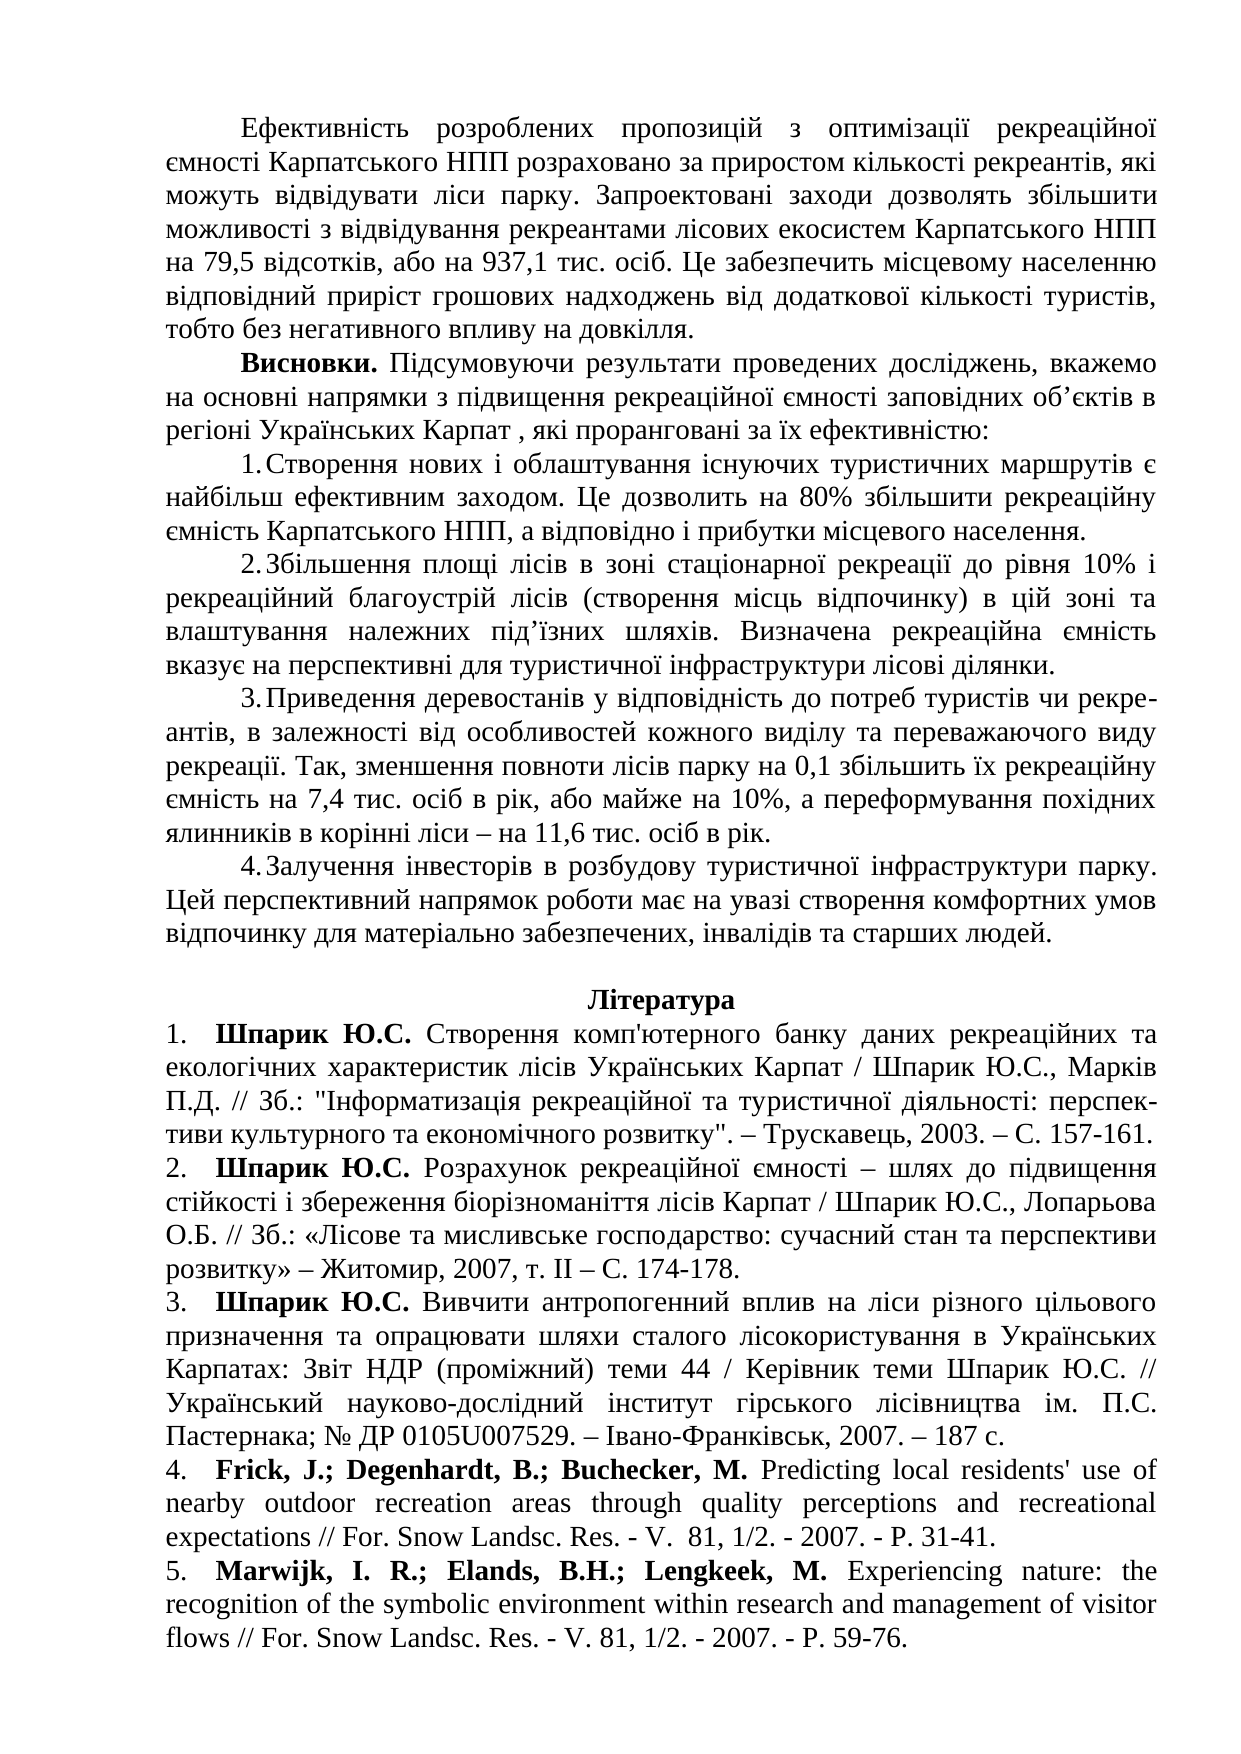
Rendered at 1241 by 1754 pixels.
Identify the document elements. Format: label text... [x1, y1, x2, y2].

text Висновки. Підсумовуючи результати проведених досліджень, вкажемо на основні напрямки з підвищення рекреаційної ємності заповідних об’єктів в регіоні Українських Карпат , які проранговані за їх ефективністю: [165, 345, 1157, 446]
list Шпарик Ю.С. Створення комп'ютерного банку даних рекреаційних та екологічних характеристик лісів Українських Карпат / Шпарик Ю.С., Марків П.Д. // Зб.: "Інформатизація рекреаційної та туристичної діяльності: перспективи культурного та економічного розвитку". – Трускавець, 2003. – С. 157-161. [165, 1016, 1157, 1150]
list Збільшення площі лісів в зоні стаціонарної рекреації до рівня 10% і рекреаційний благоустрій лісів (створення місць відпочинку) в цій зоні та влаштування належних під’їзних шляхів. Визначена рекреаційна ємність вказує на перспективні для туристичної інфраструктури лісові ділянки. [165, 546, 1157, 681]
list Приведення деревостанів у відповідність до потреб туристів чи рекреантів, в залежності від особливостей кожного виділу та переважаючого виду рекреації. Так, зменшення повноти лісів парку на 0,1 збільшить їх рекреаційну ємність на 7,4 тис. осіб в рік, або майже на 10%, а переформування похідних ялинників в корінні ліси – на 11,6 тис. осіб в рік. [165, 681, 1157, 848]
text Література [165, 982, 1157, 1016]
text Ефективність розроблених пропозицій з оптимізації рекреаційної ємності Карпатського НПП розраховано за приростом кількості рекреантів, які можуть відвідувати ліси парку. Запроектовані заходи дозволять збільшити можливості з відвідування рекреантами лісових екосистем Карпатського НПП на 79,5 відсотків, або на 937,1 тис. осіб. Це забезпечить місцевому населенню відповідний приріст грошових надходжень від додаткової кількості туристів, тобто без негативного впливу на довкілля. [165, 110, 1157, 345]
list Шпарик Ю.С. Розрахунок рекреаційної ємності – шлях до підвищення стійкості і збереження біорізноманіття лісів Карпат / Шпарик Ю.С., Лопарьова О.Б. // Зб.: «Лісове та мисливське господарство: сучасний стан та перспективи розвитку» – Житомир, 2007, т. ІІ – С. 174-178. [165, 1150, 1157, 1284]
list Створення нових і облаштування існуючих туристичних маршрутів є найбільш ефективним заходом. Це дозволить на 80% збільшити рекреаційну ємність Карпатського НПП, а відповідно і прибутки місцевого населення. [165, 446, 1157, 546]
list Marwijk, І. R.; Elands, B.H.; Lengkeek, M. Experiencing nature: the recognition of the symbolic environment within research and management of visitor flows // For. Snow Landsc. Res. - V. 81, 1/2. - 2007. - Р. 59-76. [165, 1553, 1157, 1653]
list Шпарик Ю.С. Вивчити антропогенний вплив на ліси різного цільового призначення та опрацювати шляхи сталого лісокористування в Українських Карпатах: Звіт НДР (проміжний) теми 44 / Керівник теми Шпарик Ю.С. // Український науково-дослідний інститут гірського лісівництва ім. П.С. Пастернака; № ДР 0105U007529. – Івано-Франківськ, 2007. – 187 с. [165, 1284, 1157, 1452]
list Frick, J.; Degenhardt, B.; Buchecker, M. Predicting local residents' use of nearby outdoor recreation areas through quality perceptions and recreational expectations // For. Snow Landsc. Res. - V. 81, 1/2. - 2007. - Р. 31-41. [165, 1452, 1157, 1553]
list Залучення інвесторів в розбудову туристичної інфраструктури парку. Цей перспективний напрямок роботи має на увазі створення комфортних умов відпочинку для матеріально забезпечених, інвалідів та старших людей. [165, 848, 1157, 949]
